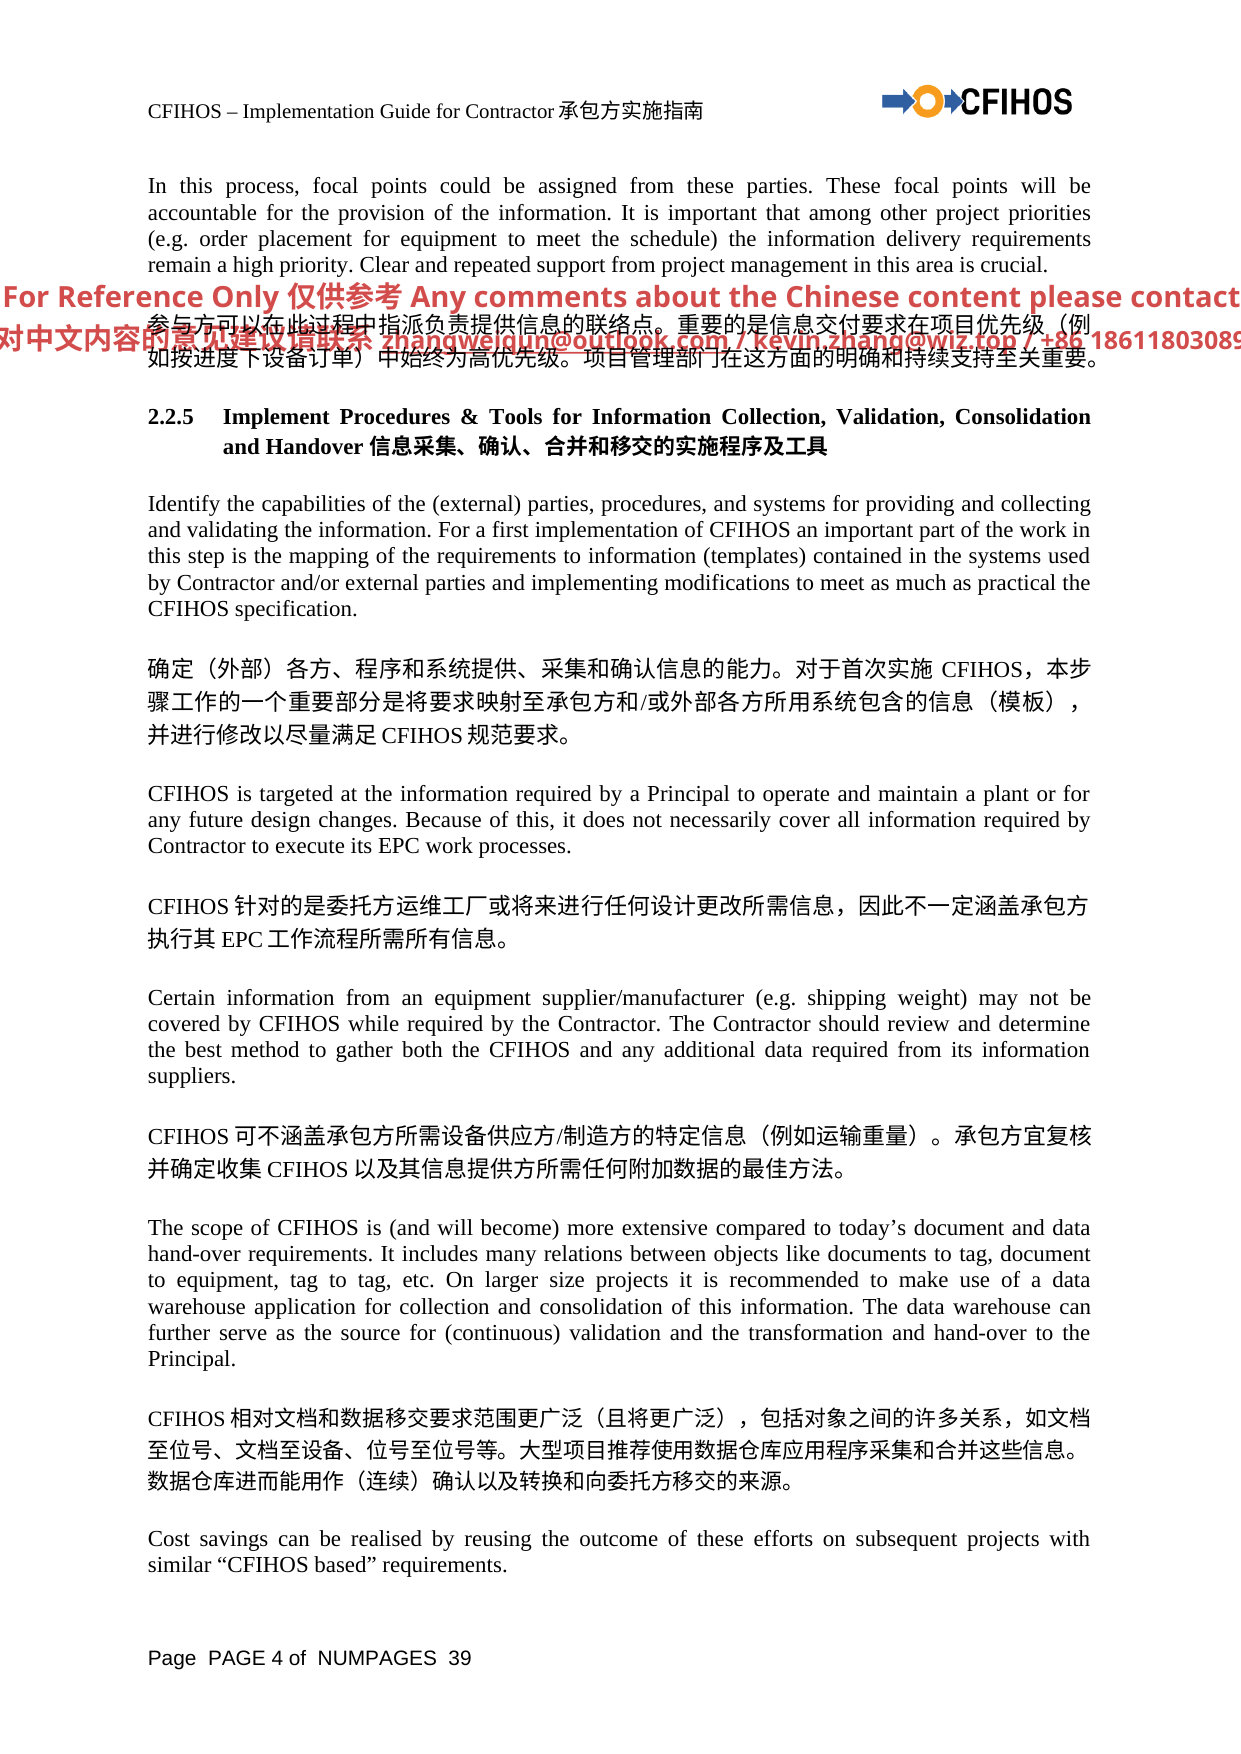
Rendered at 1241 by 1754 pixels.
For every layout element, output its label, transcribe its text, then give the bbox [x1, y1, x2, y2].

text Certain information from an equipment supplier/manufacturer (e.g. shipping weight) may not be covered by CFIHOS while required by the Contractor. The Contractor should review and determine the best method to gather both the CFIHOS and any additional data required from its information suppliers. [148, 983, 1092, 1089]
text CFIHOS相对文档和数据移交要求范围更广泛（且将更广泛），包括对象之间的许多关系，如文档至位号、文档至设备、位号至位号等。大型项目推荐使用数据仓库应用程序采集和合并这些信息。数据仓库进而能用作（连续）确认以及转换和向委托方移交的来源。 [148, 1401, 1092, 1496]
text CFIHOS针对的是委托方运维工厂或将来进行任何设计更改所需信息，因此不一定涵盖承包方执行其EPC工作流程所需所有信息。 [148, 888, 1092, 954]
text Identify the capabilities of the (external) parties, procedures, and systems for providing and collecting and validating the information. For a first implementation of CFIHOS an important part of the work in this step is the mapping of the requirements to information (templates) contained in the systems used by Contractor and/or external parties and implementing modifications to meet as much as practical the CFIHOS specification. [148, 490, 1092, 622]
text The scope of CFIHOS is (and will become) more extensive compared to today’s document and data hand-over requirements. It includes many relations between objects like documents to tag, document to equipment, tag to tag, etc. On larger size projects it is recommended to make use of a data warehouse application for collection and consolidation of this information. The data warehouse can further serve as the source for (continuous) validation and the transformation and hand-over to the Principal. [148, 1214, 1092, 1372]
text 参与方可以在此过程中指派负责提供信息的联络点。重要的是信息交付要求在项目优先级（例如按进度下设备订单）中始终为高优先级。项目管理部门在这方面的明确和持续支持至关重要。 [148, 307, 1092, 373]
text In this process, focal points could be assigned from these parties. These focal points will be accountable for the provision of the information. It is important that among other project priorities (e.g. order placement for equipment to meet the schedule) the information delivery requirements remain a high priority. Clear and repeated support from project management in this area is crucial. [148, 172, 1092, 278]
text CFIHOS可不涵盖承包方所需设备供应方/制造方的特定信息（例如运输重量）。承包方宜复核并确定收集CFIHOS以及其信息提供方所需任何附加数据的最佳方法。 [148, 1118, 1092, 1184]
text CFIHOS is targeted at the information required by a Principal to operate and maintain a plant or for any future design changes. Because of this, it does not necessarily cover all information required by Contractor to execute its EPC work processes. [148, 780, 1092, 859]
subtitle Implement Procedures & Tools for Information Collection, Validation, Consolidation and Handover 信息采集、确认、合并和移交的实施程序及工具 [148, 403, 1092, 461]
text 确定（外部）各方、程序和系统提供、采集和确认信息的能力。对于首次实施CFIHOS，本步骤工作的一个重要部分是将要求映射至承包方和/或外部各方所用系统包含的信息（模板），并进行修改以尽量满足CFIHOS规范要求。 [148, 651, 1092, 751]
picture [877, 82, 1078, 119]
text Cost savings can be realised by reusing the outcome of these efforts on subsequent projects with similar “CFIHOS based” requirements. [148, 1525, 1092, 1578]
